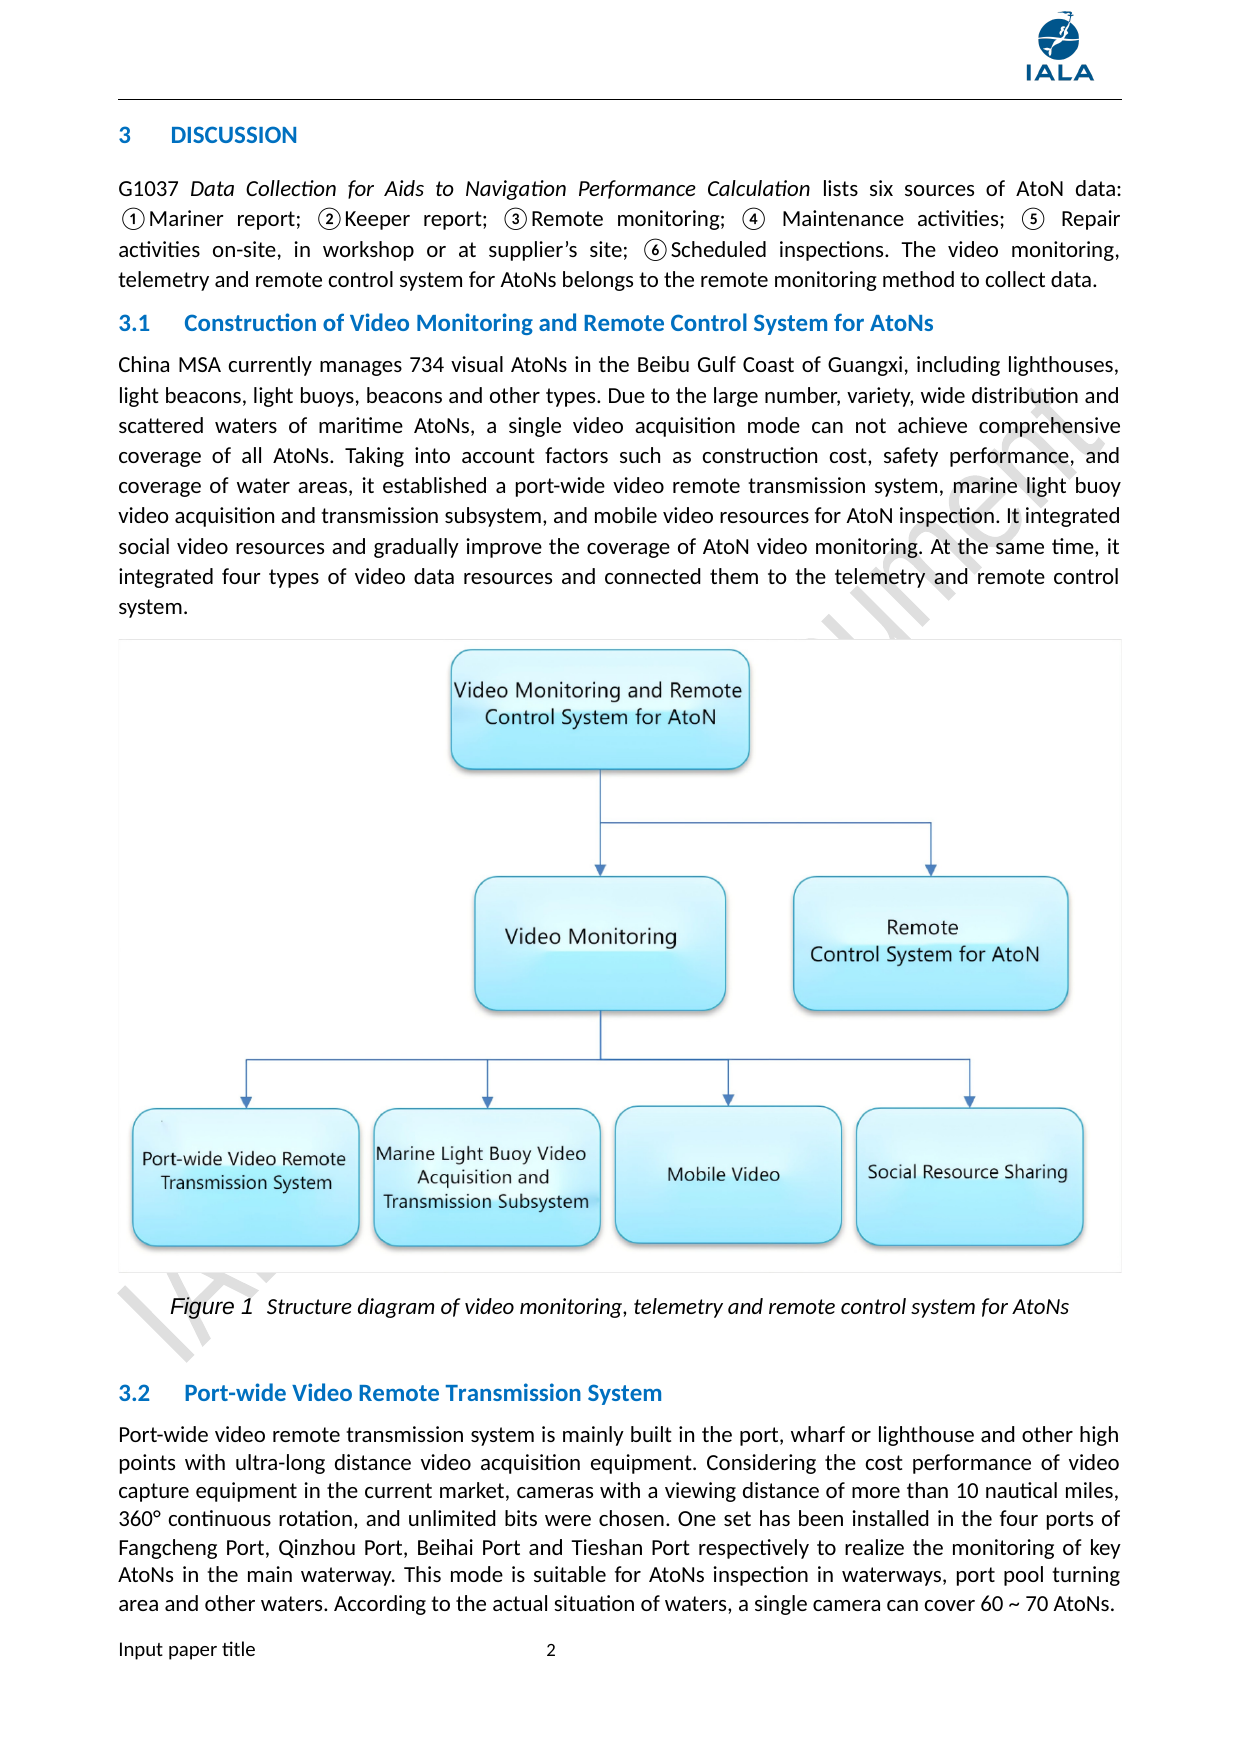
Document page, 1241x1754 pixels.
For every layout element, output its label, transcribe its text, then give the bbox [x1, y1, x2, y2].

subtitle Port-wide video remote transmission system is mainly built in the port, wharf or lighthouse and other high points with ultra-long distance video acquisition equipment. Considering the cost performance of video capture equipment in the current market, cameras with a viewing distance of more than 10 nautical miles, 360° continuous rotation, and unlimited bits were chosen. One set has been installed in the four ports of Fangcheng Port, Qinzhou Port, Beihai Port and Tieshan Port respectively to realize the monitoring of key AtoNs in the main waterway. This mode is suitable for AtoNs inspection in waterways, port pool turning area and other waters. According to the actual situation of waters, a single camera can cover 60 ~ 70 AtoNs. [118, 1421, 1122, 1617]
text China MSA currently manages 734 visual AtoNs in the Beibu Gulf Coast of Guangxi, including lighthouses, light beacons, light buoys, beacons and other types. Due to the large number, variety, wide distribution and scattered waters of maritime AtoNs, a single video acquisition mode can not achieve comprehensive coverage of all AtoNs. Taking into account factors such as construction cost, safety performance, and coverage of water areas, it established a port-wide video remote transmission system, marine light buoy video acquisition and transmission subsystem, and mobile video resources for AtoN inspection. It integrated social video resources and gradually improve the coverage of AtoN video monitoring. At the same time, it integrated four types of video data resources and connected them to the telemetry and remote control system. [118, 351, 1122, 620]
picture [1011, 3, 1106, 96]
subtitle 3 Discussion [118, 119, 1122, 149]
subtitle 3.1 Construction of Video Monitoring and Remote Control System for AtoNs [118, 308, 1122, 338]
text G1037 Data Collection for Aids to Navigation Performance Calculation lists six sources of AtoN data: ①Mariner report; ②Keeper report; ③Remote monitoring; ④ Maintenance activities; ⑤ Repair activities on-site, in workshop or at supplier’s site; ⑥Scheduled inspections. The video monitoring, telemetry and remote control system for AtoNs belongs to the remote monitoring method to collect data. [118, 174, 1122, 293]
picture [118, 639, 1122, 1273]
list Figure 1 Structure diagram of video monitoring, telemetry and remote control system for AtoNs [118, 1292, 1122, 1320]
subtitle 3.2 Port-wide Video Remote Transmission System [118, 1377, 1122, 1408]
